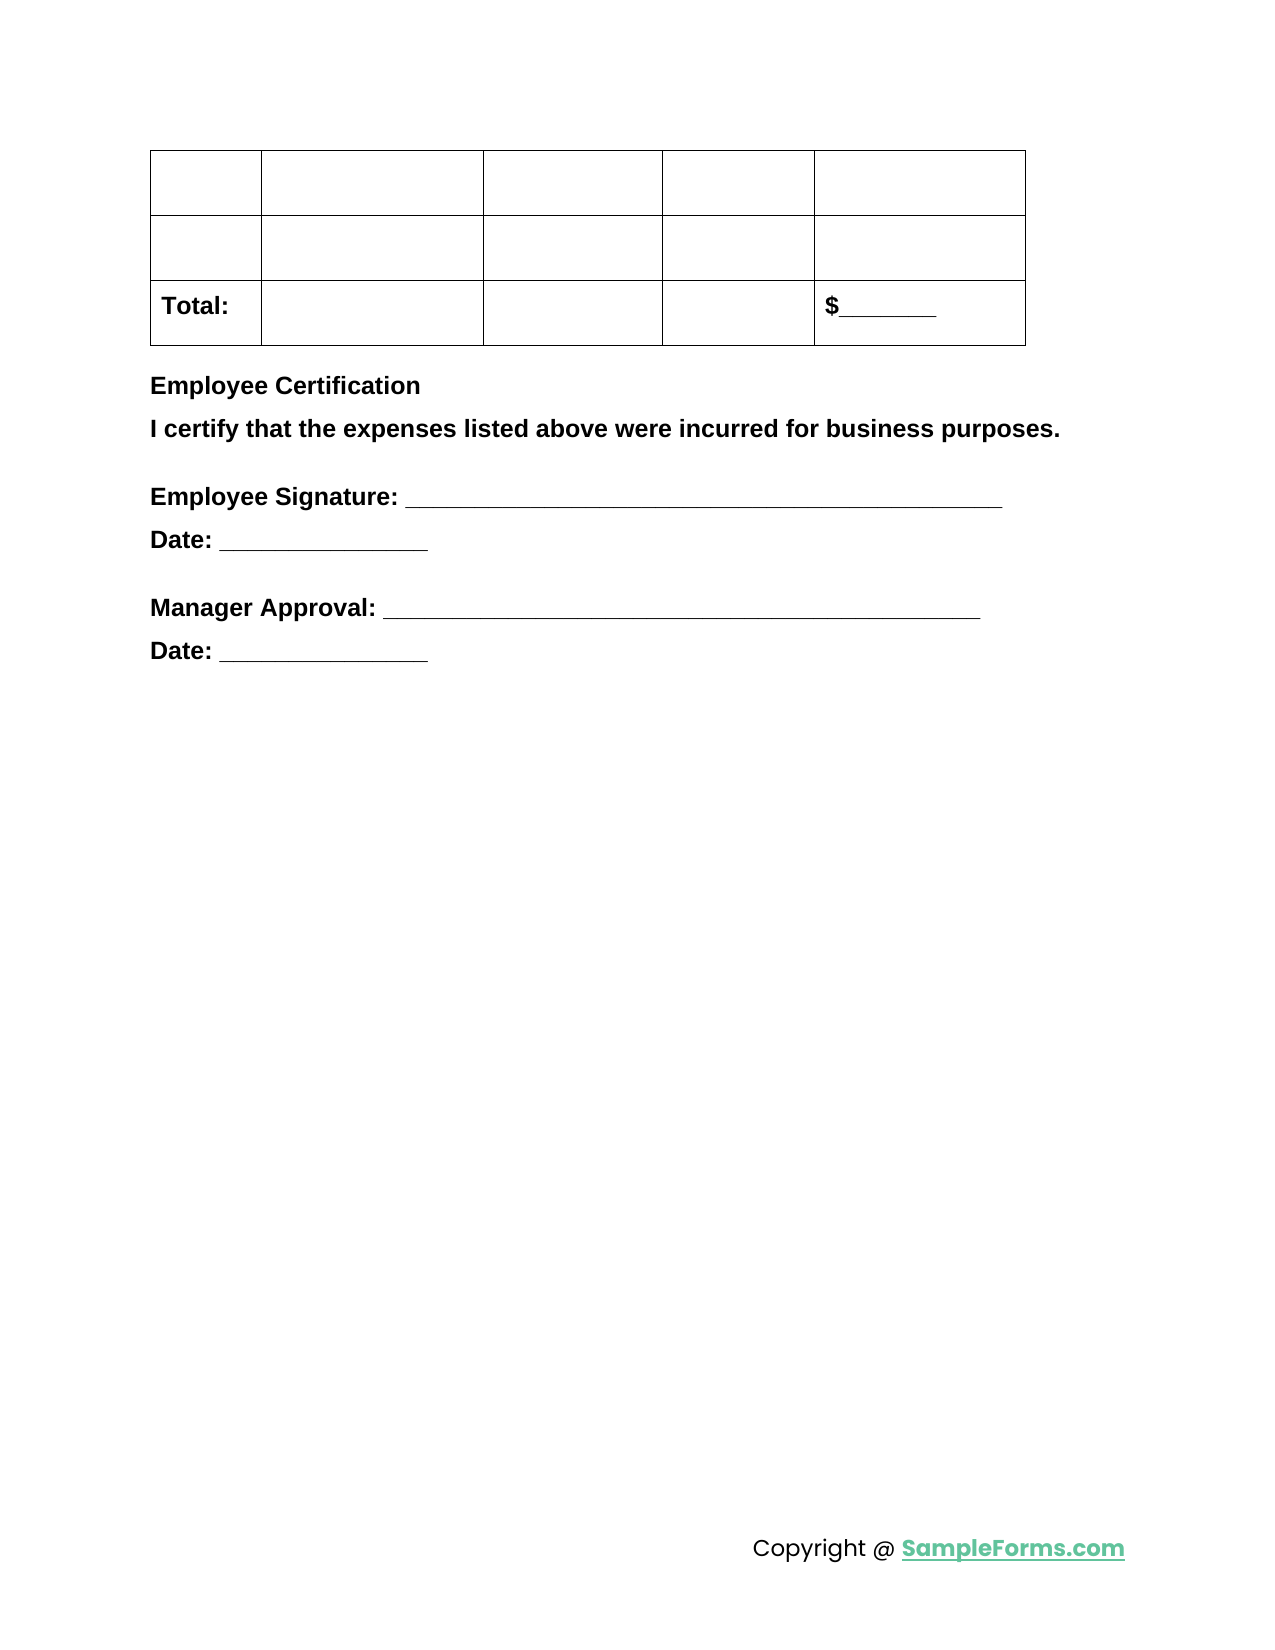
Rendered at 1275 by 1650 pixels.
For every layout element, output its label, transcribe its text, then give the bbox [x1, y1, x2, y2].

table_cell [484, 151, 662, 215]
table_cell [262, 216, 483, 280]
table_cell [815, 216, 1025, 280]
table_cell $_______ [815, 281, 1025, 345]
table_cell [815, 151, 1025, 215]
text Employee Signature: ___________________________________________ Date: _______________ [150, 482, 1125, 554]
table_cell [262, 151, 483, 215]
text Employee Certification I certify that the expenses listed above were incurred for business purposes. [150, 371, 1125, 443]
table_cell [151, 151, 261, 215]
table_cell [663, 216, 814, 280]
table_cell [262, 281, 483, 345]
text Manager Approval: ___________________________________________ Date: _______________ [150, 593, 1125, 665]
table_cell [484, 281, 662, 345]
table_cell [484, 216, 662, 280]
table_cell [151, 216, 261, 280]
table_cell Total: [151, 281, 261, 345]
table_cell [663, 281, 814, 345]
table_cell [663, 151, 814, 215]
